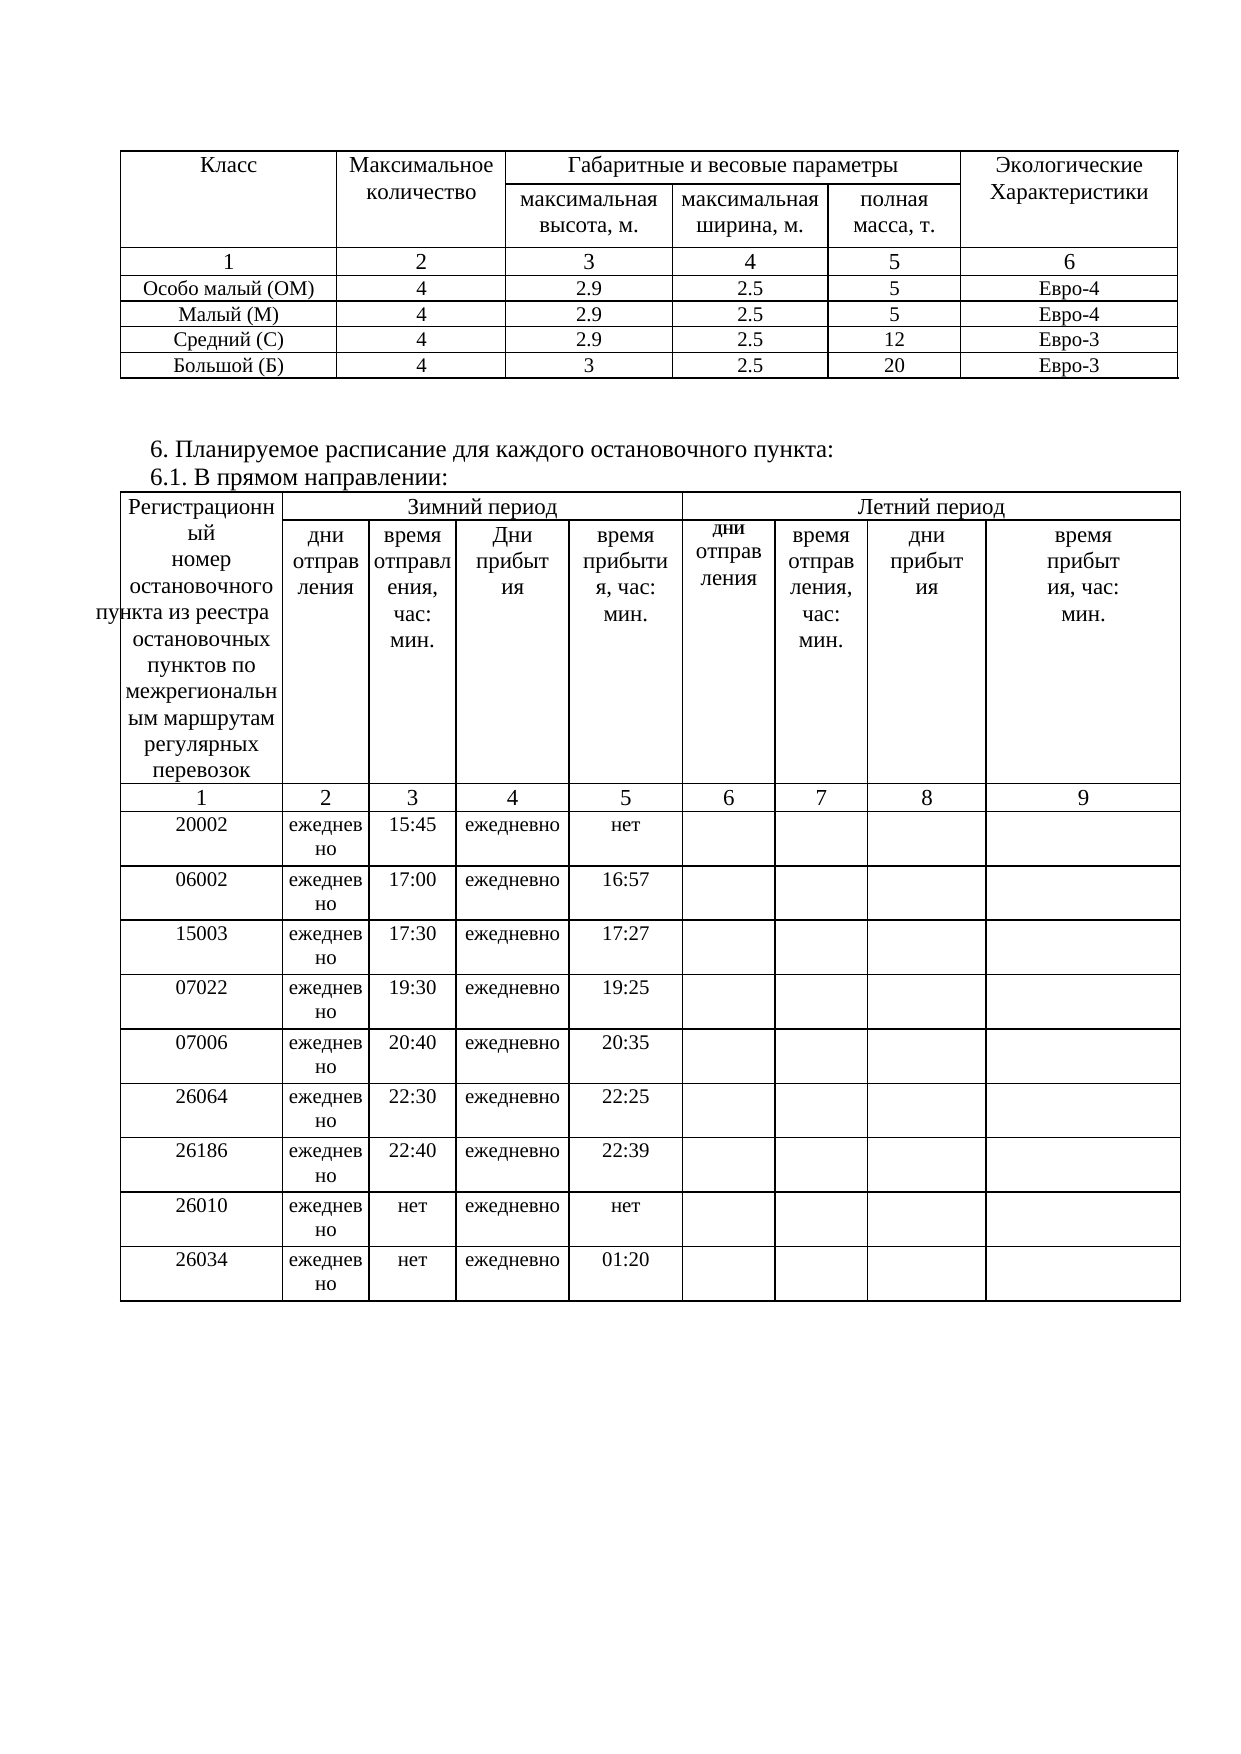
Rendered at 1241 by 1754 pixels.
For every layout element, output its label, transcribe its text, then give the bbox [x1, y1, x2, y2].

table_cell Особо малый (ОМ) [121, 276, 336, 300]
table_cell 9 [987, 784, 1180, 811]
table_cell ежедневно [283, 1030, 368, 1082]
table_cell нет [370, 1247, 455, 1300]
table_cell 7 [776, 784, 867, 811]
table_cell [776, 1084, 867, 1137]
table_cell 6 [683, 784, 774, 811]
table_cell [987, 1084, 1180, 1137]
table_cell 20:40 [370, 1030, 455, 1082]
table_cell время отправл ения, час: мин. [370, 521, 455, 783]
table_cell 4 [337, 276, 505, 300]
table_cell 26186 [121, 1138, 282, 1191]
table_cell [987, 1193, 1180, 1246]
table_cell 4 [457, 784, 568, 811]
table_cell 2.9 [506, 302, 672, 326]
table_cell 20 [829, 353, 960, 377]
table_cell [868, 867, 985, 919]
table_cell [987, 867, 1180, 919]
table_cell [776, 1193, 867, 1246]
table_cell 3 [506, 248, 672, 274]
table_cell [683, 921, 774, 974]
table_cell [868, 812, 985, 865]
table_cell ежедневно [283, 1084, 368, 1137]
table_header Класс [121, 152, 336, 247]
table_cell [683, 867, 774, 919]
table_header Экологические Характеристики [961, 152, 1177, 247]
table_cell время отправ ления, час: мин. [776, 521, 867, 783]
table_cell 07022 [121, 975, 282, 1028]
table_cell 2.5 [673, 353, 827, 377]
table_cell ежедневно [283, 812, 368, 865]
table_cell [683, 812, 774, 865]
table_cell 2 [337, 248, 505, 274]
table_cell [868, 921, 985, 974]
table_cell ежедневно [283, 1138, 368, 1191]
table_cell ежедневно [457, 921, 568, 974]
table_cell 26010 [121, 1193, 282, 1246]
table_cell дни прибыт ия [868, 521, 985, 783]
table_cell [987, 1030, 1180, 1082]
table_cell 8 [868, 784, 985, 811]
table_cell 3 [506, 353, 672, 377]
table_cell 2.5 [673, 302, 827, 326]
table_cell [776, 867, 867, 919]
table_cell Евро-3 [961, 353, 1177, 377]
table_cell 5 [829, 276, 960, 300]
table_cell 07006 [121, 1030, 282, 1082]
table_cell [776, 1247, 867, 1300]
table_cell [868, 975, 985, 1028]
table_cell 22:40 [370, 1138, 455, 1191]
table_cell полная масса, т. [829, 185, 960, 247]
table_cell ежедневно [283, 867, 368, 919]
table_cell [683, 1030, 774, 1082]
table_cell [987, 921, 1180, 974]
table_cell 5 [829, 248, 960, 274]
table_cell время прибыти я, час: мин. [570, 521, 682, 783]
text 6. Планируемое расписание для каждого остановочного пункта: [150, 434, 1090, 462]
table_cell Евро-4 [961, 276, 1177, 300]
table_cell 2.9 [506, 276, 672, 300]
table_cell ежедневно [457, 975, 568, 1028]
table_header Летний период [683, 493, 1180, 519]
table_cell [776, 1138, 867, 1191]
table_cell ежедневно [457, 1084, 568, 1137]
table_cell 4 [673, 248, 827, 274]
table_cell 16:57 [570, 867, 682, 919]
table_cell 17:27 [570, 921, 682, 974]
table_cell нет [370, 1193, 455, 1246]
table_cell [868, 1084, 985, 1137]
table_cell 4 [337, 302, 505, 326]
table_cell 17:00 [370, 867, 455, 919]
table_cell 1 [121, 784, 282, 811]
table_cell 06002 [121, 867, 282, 919]
table_cell [868, 1193, 985, 1246]
table_cell ежедневно [283, 975, 368, 1028]
table_cell Дни прибыт ия [457, 521, 568, 783]
text 6.1. В прямом направлении: [150, 462, 1090, 491]
table_cell [868, 1030, 985, 1082]
table_cell ежедневно [283, 921, 368, 974]
table_cell 6 [961, 248, 1177, 274]
table_cell ежедневно [457, 1030, 568, 1082]
table_cell нет [570, 812, 682, 865]
table_cell дни отправ ления [283, 521, 368, 783]
table_cell ежедневно [457, 867, 568, 919]
table_cell [683, 1193, 774, 1246]
table_header Максимальное количество [337, 152, 505, 247]
table_cell 19:25 [570, 975, 682, 1028]
table_cell 2.9 [506, 327, 672, 351]
table_cell [683, 1247, 774, 1300]
table_cell 15:45 [370, 812, 455, 865]
table_cell ежедневно [283, 1247, 368, 1300]
table_cell Евро-4 [961, 302, 1177, 326]
table_header Регистрационный номер остановочного пункта из реестра остановочных пунктов по межрегиональным маршрутам регулярных перевозок [121, 493, 282, 783]
table_cell 2.5 [673, 327, 827, 351]
table_cell [987, 1247, 1180, 1300]
table_cell 4 [337, 353, 505, 377]
table_cell 22:39 [570, 1138, 682, 1191]
table_cell 01:20 [570, 1247, 682, 1300]
table_cell 2 [283, 784, 368, 811]
table_cell максимальная высота, м. [506, 185, 672, 247]
table_cell ежедневно [457, 1247, 568, 1300]
table_cell 5 [829, 302, 960, 326]
table_cell Большой (Б) [121, 353, 336, 377]
table_cell 17:30 [370, 921, 455, 974]
table_cell ежедневно [457, 1138, 568, 1191]
table_cell 12 [829, 327, 960, 351]
table_cell Малый (М) [121, 302, 336, 326]
table_cell [987, 1138, 1180, 1191]
table_cell ДНИ отправ ления [683, 521, 774, 783]
table_cell ежедневно [457, 1193, 568, 1246]
table_cell максимальная ширина, м. [673, 185, 827, 247]
table_header Зимний период [283, 493, 682, 519]
table_cell Средний (С) [121, 327, 336, 351]
table_cell 19:30 [370, 975, 455, 1028]
table_cell 4 [337, 327, 505, 351]
table_cell [987, 812, 1180, 865]
table_cell 20002 [121, 812, 282, 865]
table_cell [683, 1138, 774, 1191]
table_cell [868, 1247, 985, 1300]
table_cell [776, 1030, 867, 1082]
table_header Габаритные и весовые параметры [506, 152, 960, 183]
table_cell ежедневно [283, 1193, 368, 1246]
table_cell 26034 [121, 1247, 282, 1300]
table_cell время прибыт ия, час: мин. [987, 521, 1180, 783]
table_cell 5 [570, 784, 682, 811]
table_cell [776, 921, 867, 974]
table_cell 20:35 [570, 1030, 682, 1082]
table_cell 3 [370, 784, 455, 811]
table_cell 1 [121, 248, 336, 274]
table_cell [987, 975, 1180, 1028]
table_cell [683, 1084, 774, 1137]
table_cell [868, 1138, 985, 1191]
table_cell Евро-3 [961, 327, 1177, 351]
table_cell 26064 [121, 1084, 282, 1137]
table_cell 2.5 [673, 276, 827, 300]
table_cell [776, 812, 867, 865]
table_cell 15003 [121, 921, 282, 974]
table_cell [776, 975, 867, 1028]
table_cell 22:25 [570, 1084, 682, 1137]
table_cell ежедневно [457, 812, 568, 865]
table_cell нет [570, 1193, 682, 1246]
table_cell [683, 975, 774, 1028]
table_cell 22:30 [370, 1084, 455, 1137]
